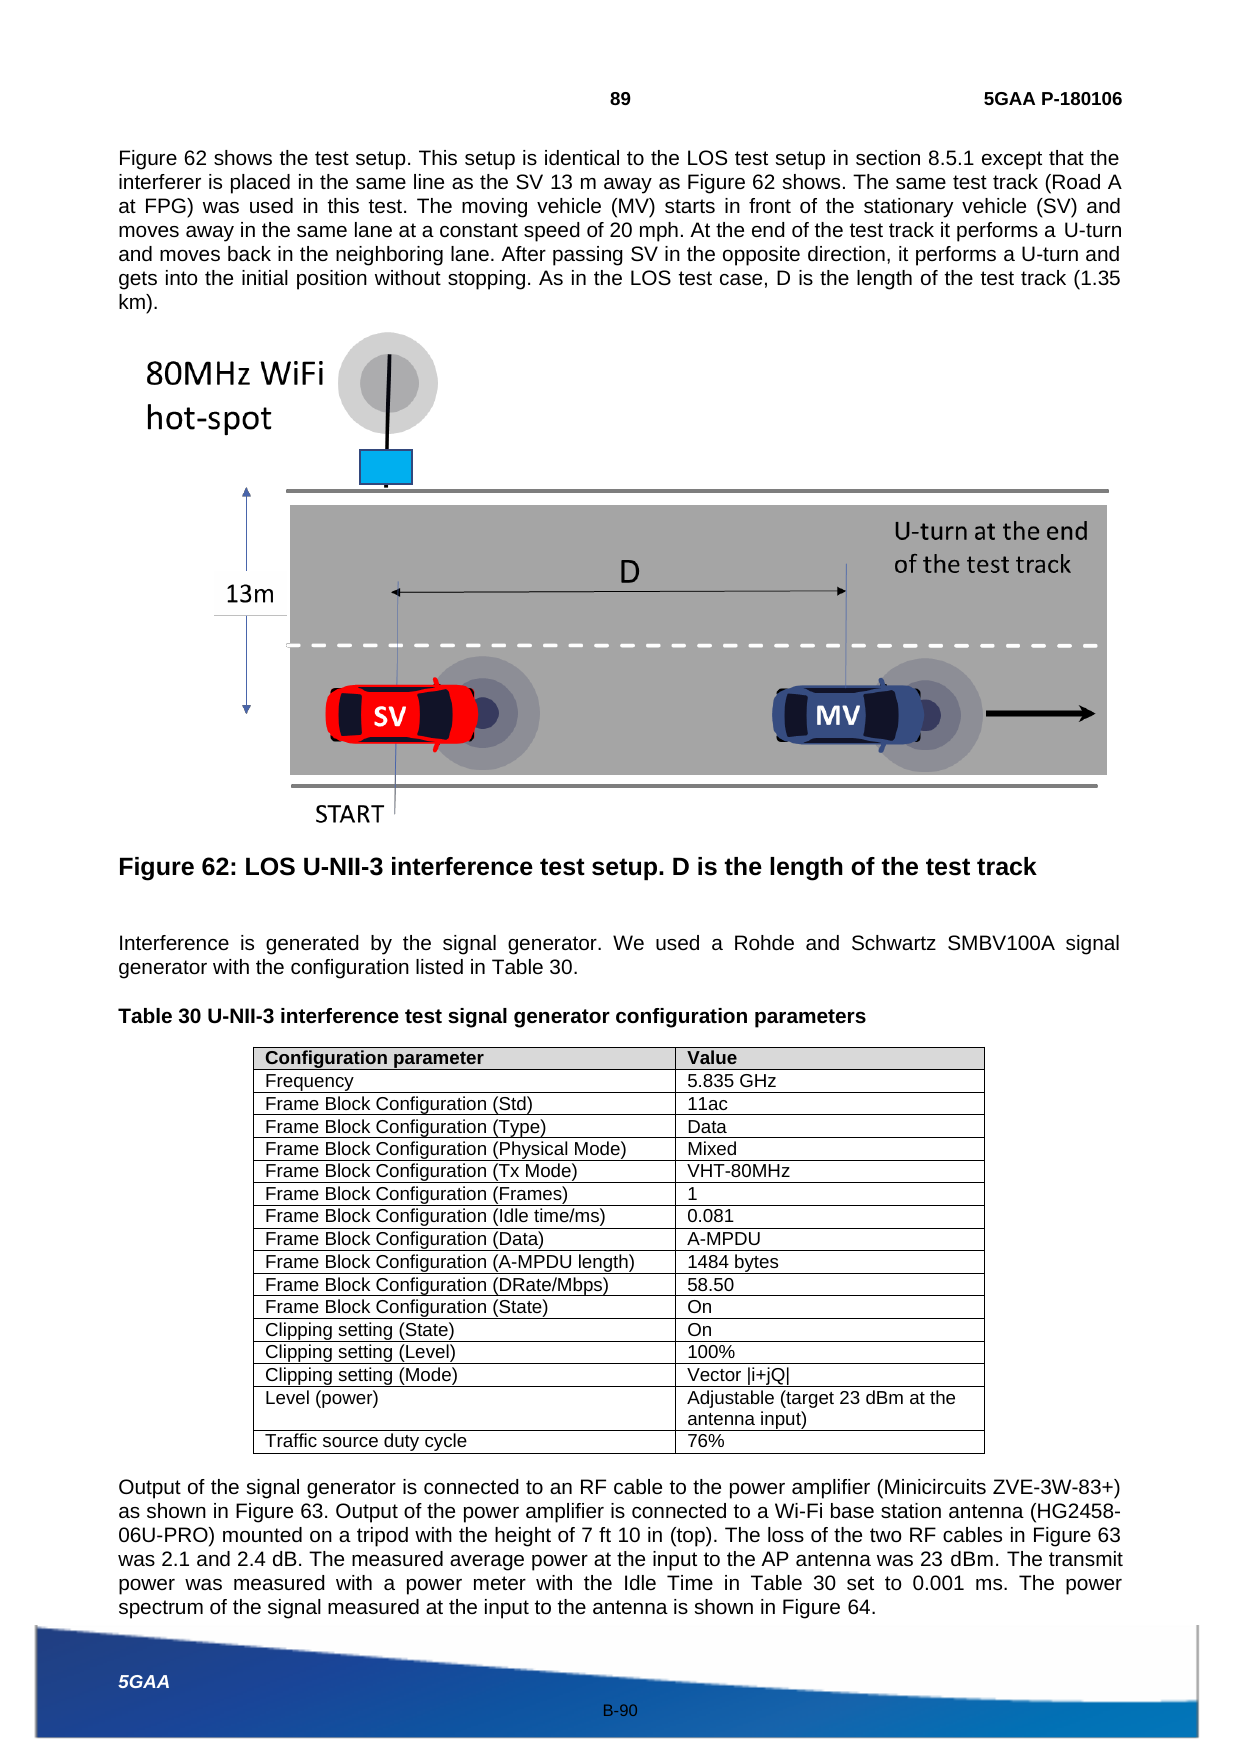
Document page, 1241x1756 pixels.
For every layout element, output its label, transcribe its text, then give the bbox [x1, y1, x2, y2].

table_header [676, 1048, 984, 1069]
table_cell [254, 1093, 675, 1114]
picture [123, 332, 1114, 847]
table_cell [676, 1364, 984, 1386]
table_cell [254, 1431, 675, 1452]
text Output of the signal generator is connected to an RF cable to the power amplifier (Minicircuits ZVE-3W-83+) as shown in Figure 63. Output of the power amplifier is connected to a Wi-Fi base station antenna (HG2458- 06U-PRO) mounted on a tripod with the height of 7 ft 10 in (top). The loss of the two RF cables in Figure 63 was 2.1 and 2.4 dB. The measured average power at the input to the AP antenna was 23 dBm. The transmit power was measured with a power meter with the Idle Time in Table 30 set to 0.001 ms. The power spectrum of the signal measured at the input to the antenna is shown in Figure 64. [118, 1475, 1123, 1618]
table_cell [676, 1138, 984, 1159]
text Interference is generated by the signal generator. We used a Rohde and Schwartz SMBV100A signal generator with the configuration listed in Table 30. [118, 931, 1122, 979]
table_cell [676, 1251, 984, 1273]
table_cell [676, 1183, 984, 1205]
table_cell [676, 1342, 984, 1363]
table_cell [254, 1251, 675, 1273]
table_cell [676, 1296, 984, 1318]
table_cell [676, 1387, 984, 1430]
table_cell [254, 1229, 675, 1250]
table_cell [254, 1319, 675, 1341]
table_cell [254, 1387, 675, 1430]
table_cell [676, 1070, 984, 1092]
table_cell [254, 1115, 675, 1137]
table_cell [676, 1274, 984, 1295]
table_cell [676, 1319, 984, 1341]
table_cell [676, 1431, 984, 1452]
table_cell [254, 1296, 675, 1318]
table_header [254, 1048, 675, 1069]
subtitle Table 30 U-NII-3 interference test signal generator configuration parameters [118, 1003, 1240, 1027]
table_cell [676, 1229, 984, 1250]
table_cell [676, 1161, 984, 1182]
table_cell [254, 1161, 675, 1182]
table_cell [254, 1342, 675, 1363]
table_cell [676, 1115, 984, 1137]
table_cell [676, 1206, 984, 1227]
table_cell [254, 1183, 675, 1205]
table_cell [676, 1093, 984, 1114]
text Figure 62 shows the test setup. This setup is identical to the LOS test setup in section 8.5.1 except that the interferer is placed in the same line as the SV 13 m away as Figure 62 shows. The same test track (Road A at FPG) was used in this test. The moving vehicle (MV) starts in front of the stationary vehicle (SV) and moves away in the same lane at a constant speed of 20 mph. At the end of the test track it performs a U-turn and moves back in the neighboring lane. After passing SV in the opposite direction, it performs a U-turn and gets into the initial position without stopping. As in the LOS test case, D is the length of the test track (1.35 km). [118, 146, 1122, 313]
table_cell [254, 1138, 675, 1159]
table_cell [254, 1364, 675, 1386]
picture [0, 1625, 1241, 1755]
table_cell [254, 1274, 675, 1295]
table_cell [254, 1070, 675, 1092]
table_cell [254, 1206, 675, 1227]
